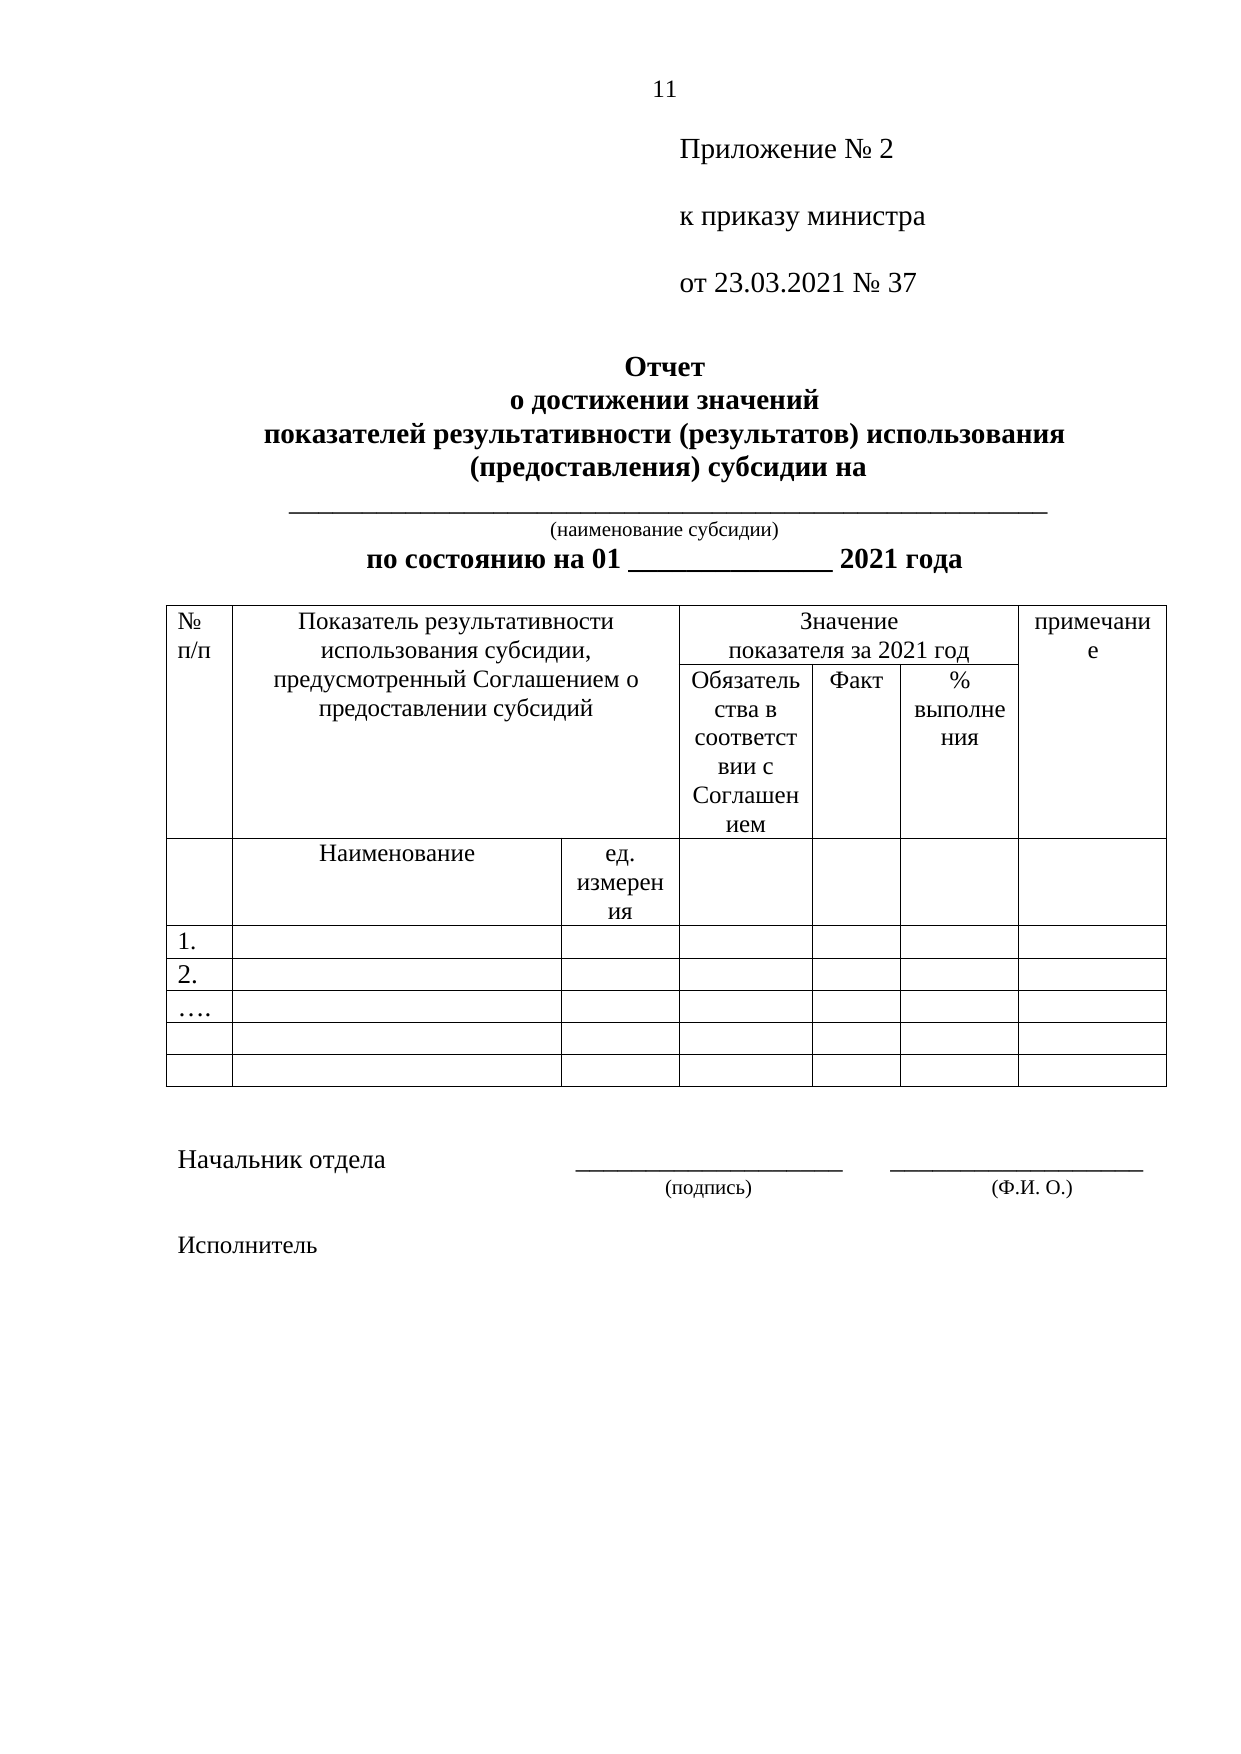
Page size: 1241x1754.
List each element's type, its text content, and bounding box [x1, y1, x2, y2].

table_cell [680, 991, 812, 1022]
text ____________________________________________________ [177, 483, 1152, 517]
text показателей результативности (результатов) использования [177, 416, 1152, 449]
table_cell …. [167, 991, 232, 1022]
table_cell [1019, 1055, 1166, 1086]
table_cell 2. [167, 959, 232, 989]
table_cell [233, 991, 561, 1022]
table_cell [562, 991, 679, 1022]
table_cell [680, 1023, 812, 1054]
table_cell [813, 1055, 900, 1086]
table_cell [680, 926, 812, 957]
text по состоянию на 01 ______________ 2021 года [177, 541, 1152, 574]
table_cell [813, 926, 900, 957]
text Начальник отдела ___________________ __________________ [177, 1142, 1152, 1175]
table_cell [233, 926, 561, 957]
table_cell [562, 959, 679, 989]
table_cell [901, 926, 1018, 957]
table_cell [901, 991, 1018, 1022]
text от 23.03.2021 № 37 [679, 265, 1152, 299]
table_cell ед. измерения [562, 839, 679, 925]
text (предоставления) субсидии на [177, 449, 1152, 483]
table_cell [233, 959, 561, 989]
text (подпись) (Ф.И. О.) [177, 1175, 1152, 1199]
table_cell [813, 991, 900, 1022]
table_cell 1. [167, 926, 232, 957]
table_cell [1019, 991, 1166, 1022]
text Приложение № 2 [679, 131, 1152, 165]
table_cell [680, 959, 812, 989]
table_header Показатель результативности использования субсидии, предусмотренный Соглашением о предоставлении субсидий [233, 606, 679, 837]
table_cell [901, 959, 1018, 989]
table_cell [1019, 926, 1166, 957]
table_cell [167, 1055, 232, 1086]
table_header примечание [1019, 606, 1166, 837]
table_cell [901, 839, 1018, 925]
table_cell [813, 959, 900, 989]
table_cell [562, 1023, 679, 1054]
text Отчет [177, 349, 1152, 382]
table_cell [233, 1023, 561, 1054]
table_cell [901, 1023, 1018, 1054]
table_cell [562, 1055, 679, 1086]
table_cell [1019, 839, 1166, 925]
text (наименование субсидии) [177, 517, 1152, 541]
table_cell Наименование [233, 839, 561, 925]
table_cell % выполнения [901, 665, 1018, 837]
table_header Значение показателя за 2021 год [680, 606, 1018, 664]
table_cell [1019, 1023, 1166, 1054]
table_cell [233, 1055, 561, 1086]
table_cell [562, 926, 679, 957]
table_cell [167, 1023, 232, 1054]
table_cell [680, 839, 812, 925]
table_header № п/п [167, 606, 232, 837]
table_cell [1019, 959, 1166, 989]
table_cell Обязательства в соответствии с Соглашением [680, 665, 812, 837]
text к приказу министра [679, 198, 1152, 232]
table_cell [813, 1023, 900, 1054]
table_cell [680, 1055, 812, 1086]
table_cell Факт [813, 665, 900, 837]
table_cell [813, 839, 900, 925]
text Исполнитель [177, 1230, 1152, 1259]
text о достижении значений [177, 382, 1152, 416]
table_cell [167, 839, 232, 925]
table_cell [901, 1055, 1018, 1086]
